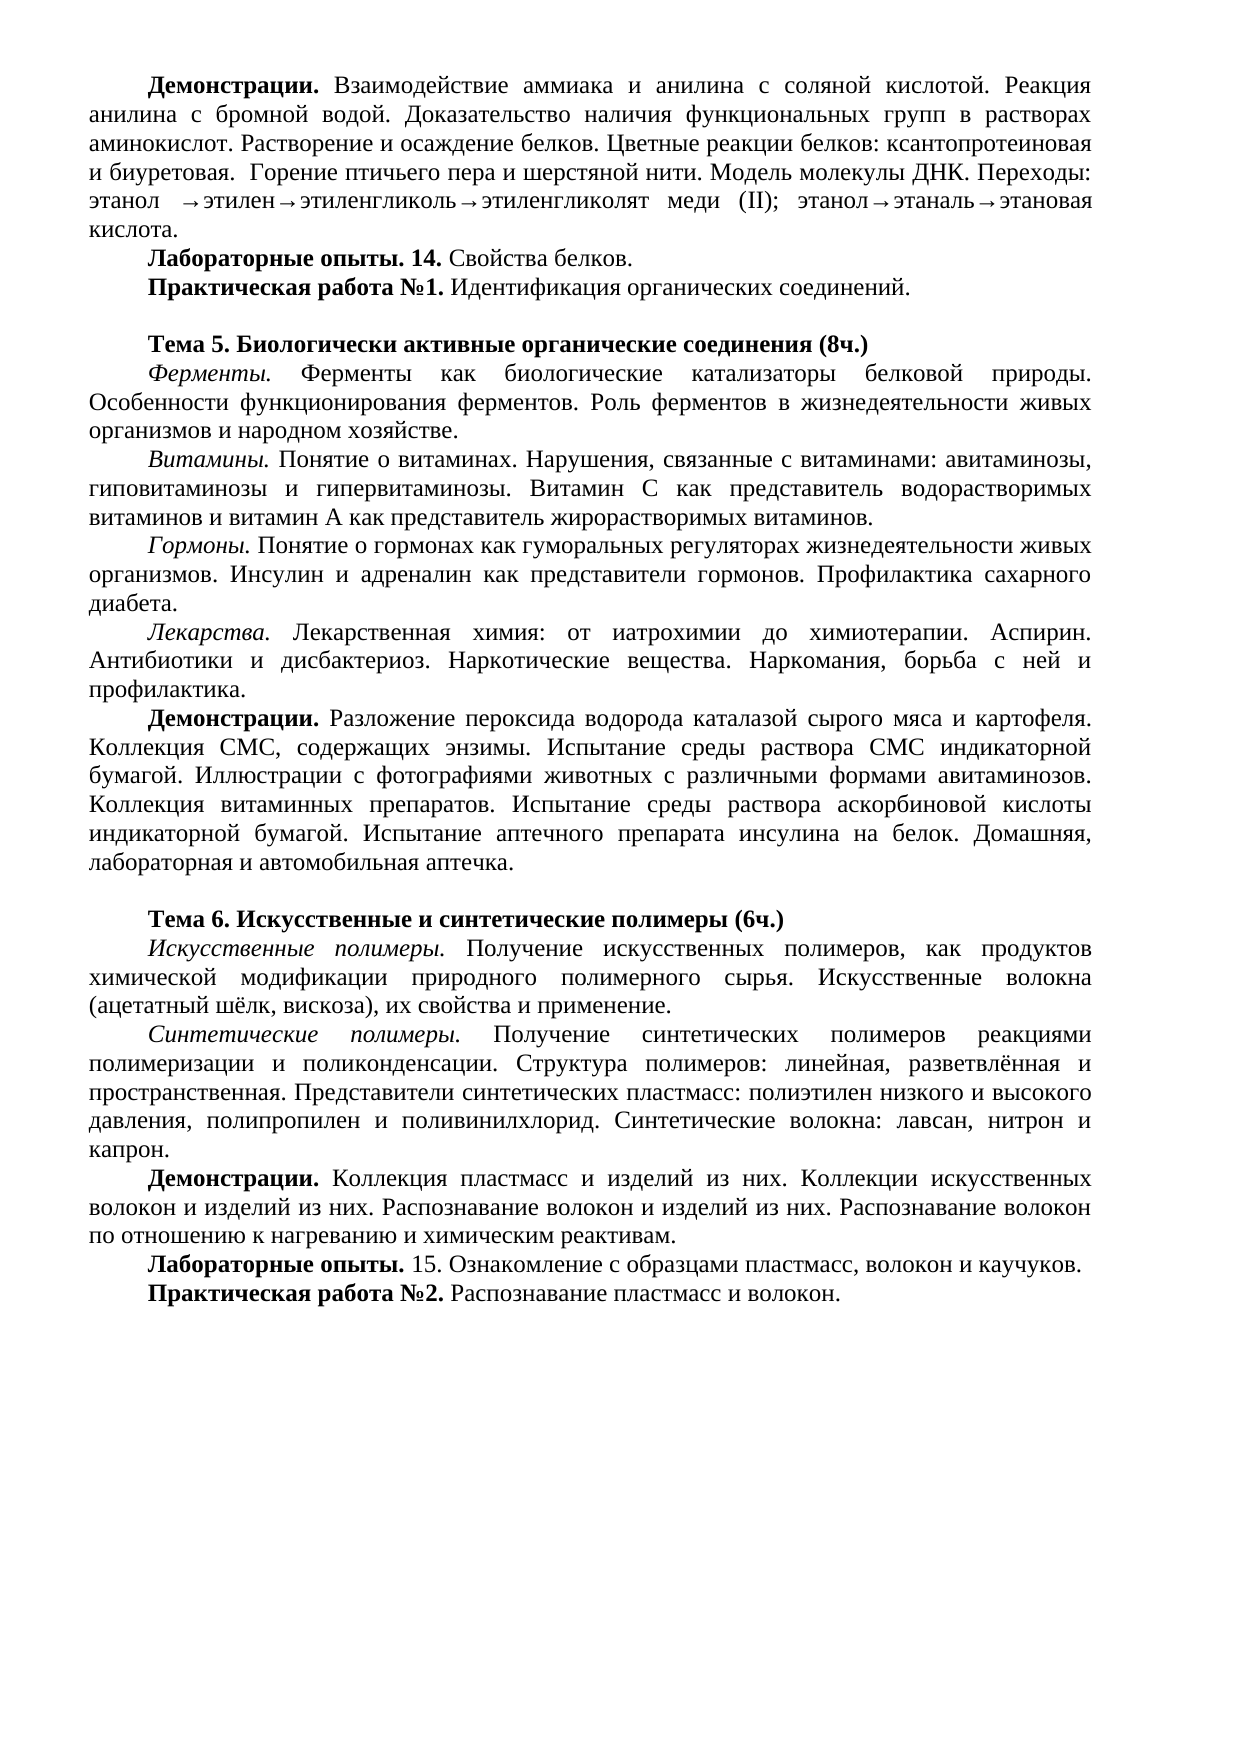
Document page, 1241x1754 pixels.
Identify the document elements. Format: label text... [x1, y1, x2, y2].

text Лабораторные опыты. 14. Свойства белков. [89, 243, 1092, 272]
text Лабораторные опыты. 15. Ознакомление с образцами пластмасс, волокон и каучуков. [89, 1249, 1092, 1278]
text Практическая работа №2. Распознавание пластмасс и волокон. [89, 1278, 1092, 1307]
text Ферменты. Ферменты как биологические катализаторы белковой природы. Особенности функционирования ферментов. Роль ферментов в жизнедеятельности живых организмов и народном хозяйстве. [89, 358, 1092, 444]
text Демонстрации. Коллекция пластмасс и изделий из них. Коллекции искусственных волокон и изделий из них. Распознавание волокон и изделий из них. Распознавание волокон по отношению к нагреванию и химическим реактивам. [89, 1163, 1092, 1249]
text Синтетические полимеры. Получение синтетических полимеров реакциями полимеризации и поликонденсации. Структура полимеров: линейная, разветвлённая и пространственная. Представители синтетических пластмасс: полиэтилен низкого и высокого давления, полипропилен и поливинилхлорид. Синтетические волокна: лавсан, нитрон и капрон. [89, 1019, 1092, 1163]
text Лекарства. Лекарственная химия: от иатрохимии до химиотерапии. Аспирин. Антибиотики и дисбактериоз. Наркотические вещества. Наркомания, борьба с ней и профилактика. [89, 617, 1092, 703]
text Демонстрации. Взаимодействие аммиака и анилина с соляной кислотой. Реакция анилина с бромной водой. Доказательство наличия функциональных групп в растворах аминокислот. Растворение и осаждение белков. Цветные реакции белков: ксантопротеиновая и биуретовая. Горение птичьего пера и шерстяной нити. Модель молекулы ДНК. Переходы: этанол →этилен→этиленгликоль→этиленгликолят меди (II); этанол→этаналь→этановая кислота. [89, 70, 1092, 243]
text Тема 5. Биологически активные органические соединения (8ч.) [89, 329, 1092, 358]
text Демонстрации. Разложение пероксида водорода каталазой сырого мяса и картофеля. Коллекция СМС, содержащих энзимы. Испытание среды раствора СМС индикаторной бумагой. Иллюстрации с фотографиями животных с различными формами авитаминозов. Коллекция витаминных препаратов. Испытание среды раствора аскорбиновой кислоты индикаторной бумагой. Испытание аптечного препарата инсулина на белок. Домашняя, лабораторная и автомобильная аптечка. [89, 703, 1092, 875]
text Искусственные полимеры. Получение искусственных полимеров, как продуктов химической модификации природного полимерного сырья. Искусственные волокна (ацетатный шёлк, вискоза), их свойства и применение. [89, 933, 1092, 1019]
text Практическая работа №1. Идентификация органических соединений. [89, 272, 1092, 300]
text Витамины. Понятие о витаминах. Нарушения, связанные с витаминами: авитаминозы, гиповитаминозы и гипервитаминозы. Витамин С как представитель водорастворимых витаминов и витамин А как представитель жирорастворимых витаминов. [89, 444, 1092, 530]
text Гормоны. Понятие о гормонах как гуморальных регуляторах жизнедеятельности живых организмов. Инсулин и адреналин как представители гормонов. Профилактика сахарного диабета. [89, 530, 1092, 617]
text Тема 6. Искусственные и синтетические полимеры (6ч.) [89, 904, 1092, 933]
